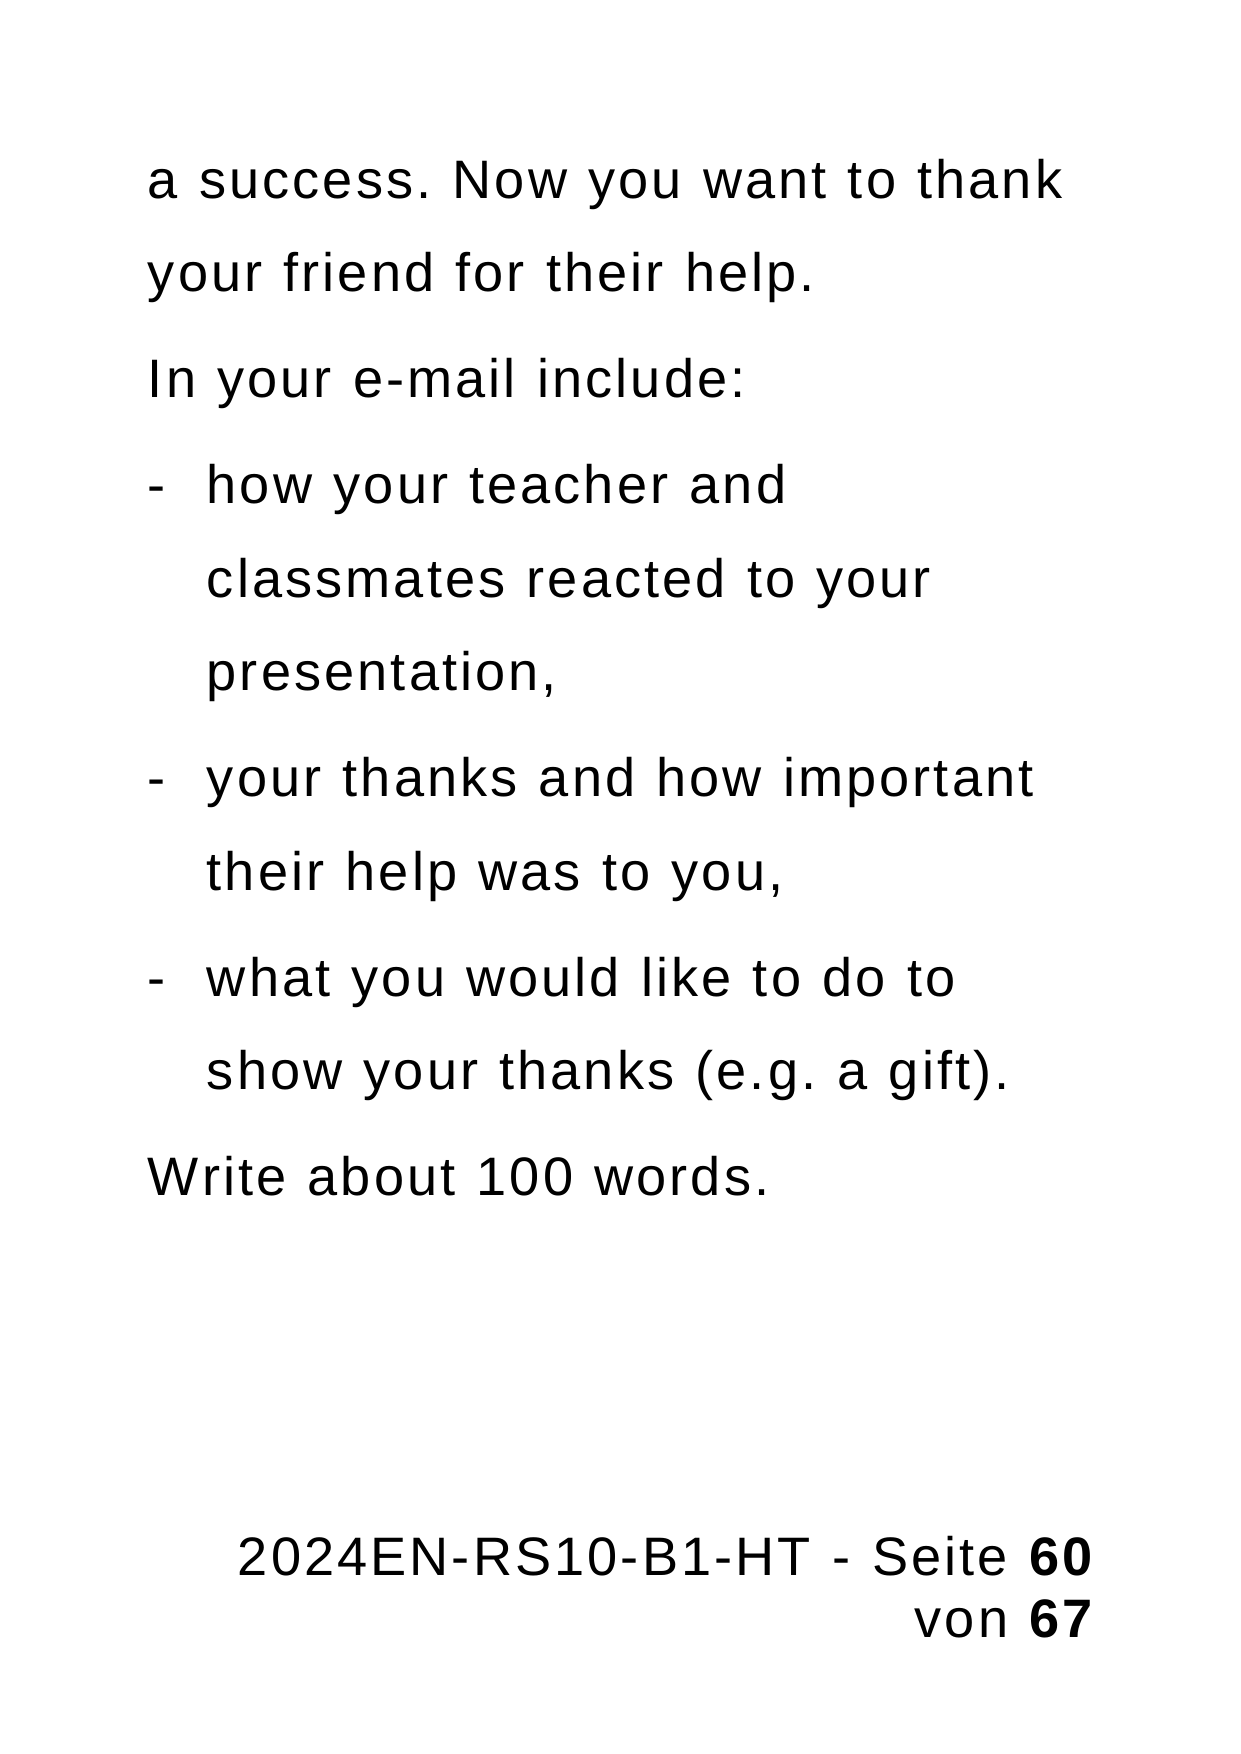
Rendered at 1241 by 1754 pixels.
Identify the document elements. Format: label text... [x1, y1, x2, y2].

list - what you would like to do to show your thanks (e.g. a gift). [148, 945, 1093, 1101]
text In your e-mail include: [148, 347, 1093, 409]
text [148, 148, 1093, 303]
text Write about 100 words. [148, 1144, 1093, 1207]
list - your thanks and how important their help was to you, [148, 746, 1093, 901]
list - how your teacher and classmates reacted to your presentation, [148, 453, 1093, 702]
